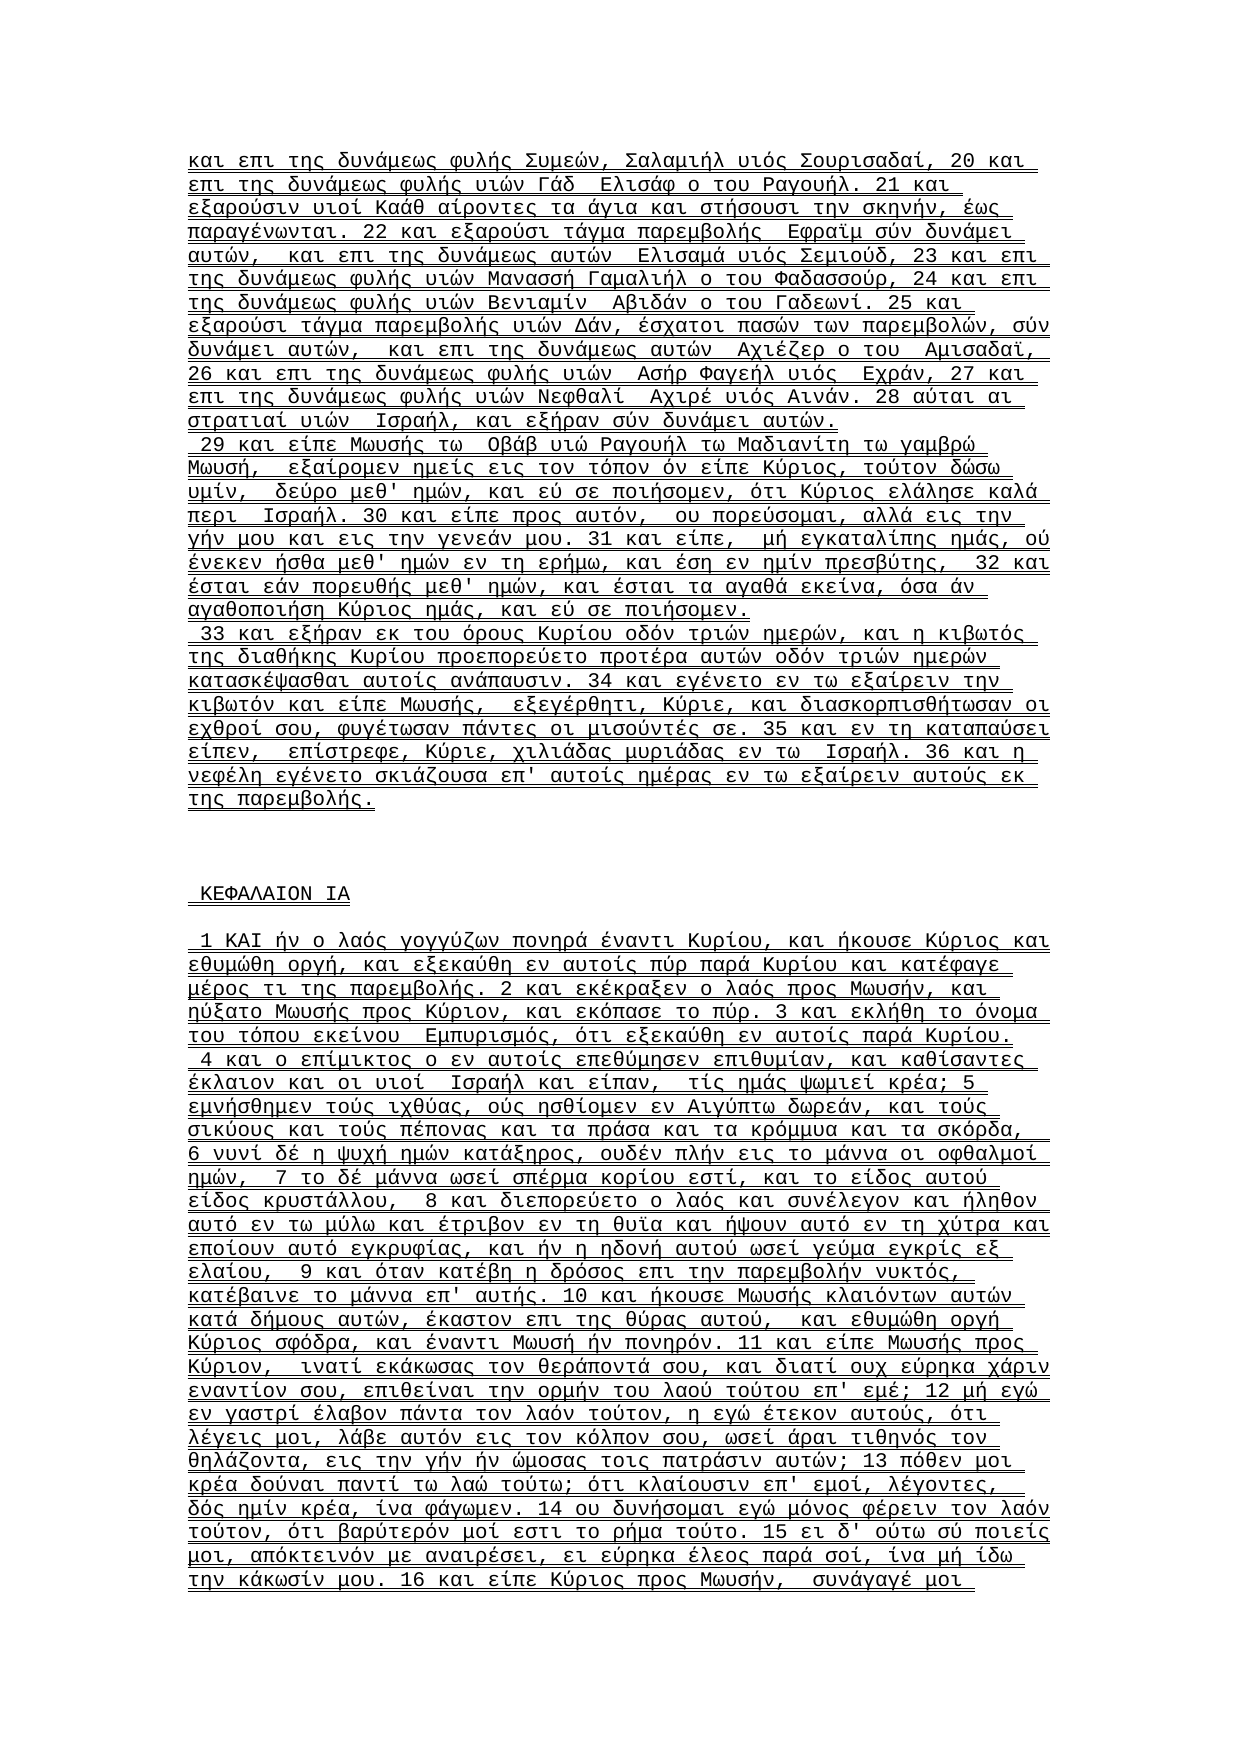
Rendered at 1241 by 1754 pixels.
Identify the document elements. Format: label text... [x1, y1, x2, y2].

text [187, 150, 1053, 434]
text 1 ΚΑΙ ήν ο λαός γογγύζων πονηρά έναντι Κυρίου, και ήκουσε Κύριος και εθυμώθη οργή, και εξεκαύθη εν αυτοίς πύρ παρά Κυρίου και κατέφαγε μέρος τι της παρεμβολής. 2 και εκέκραξεν ο λαός προς Μωυσήν, και ηύξατο Μωυσής προς Κύριον, και εκόπασε το πύρ. 3 και εκλήθη το όνομα του τόπου εκείνου Εμπυρισμός, ότι εξεκαύθη εν αυτοίς παρά Κυρίου. [187, 930, 1053, 1048]
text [187, 1048, 1053, 1592]
text 29 και είπε Μωυσής τω Οβάβ υιώ Ραγουήλ τω Μαδιανίτη τω γαμβρώ Μωυσή, εξαίρομεν ημείς εις τον τόπον όν είπε Κύριος, τούτον δώσω υμίν, δεύρο μεθ' ημών, και εύ σε ποιήσομεν, ότι Κύριος ελάλησε καλά περι Ισραήλ. 30 και είπε προς αυτόν, ου πορεύσομαι, αλλά εις την γήν μου και εις την γενεάν μου. 31 και είπε, μή εγκαταλίπης ημάς, ού ένεκεν ήσθα μεθ' ημών εν τη ερήμω, και έση εν ημίν πρεσβύτης, 32 και έσται εάν πορευθής μεθ' ημών, και έσται τα αγαθά εκείνα, όσα άν αγαθοποιήση Κύριος ημάς, και εύ σε ποιήσομεν. [187, 434, 1053, 623]
text ΚΕΦΑΛΑΙΟΝ ΙΑ [187, 883, 1053, 907]
text 33 και εξήραν εκ του όρους Κυρίου οδόν τριών ημερών, και η κιβωτός της διαθήκης Κυρίου προεπορεύετο προτέρα αυτών οδόν τριών ημερών κατασκέψασθαι αυτοίς ανάπαυσιν. 34 και εγένετο εν τω εξαίρειν την κιβωτόν και είπε Μωυσής, εξεγέρθητι, Κύριε, και διασκορπισθήτωσαν οι εχθροί σου, φυγέτωσαν πάντες οι μισούντές σε. 35 και εν τη καταπαύσει είπεν, επίστρεφε, Κύριε, χιλιάδας μυριάδας εν τω Ισραήλ. 36 και η νεφέλη εγένετο σκιάζουσα επ' αυτοίς ημέρας εν τω εξαίρειν αυτούς εκ της παρεμβολής. [187, 623, 1053, 812]
